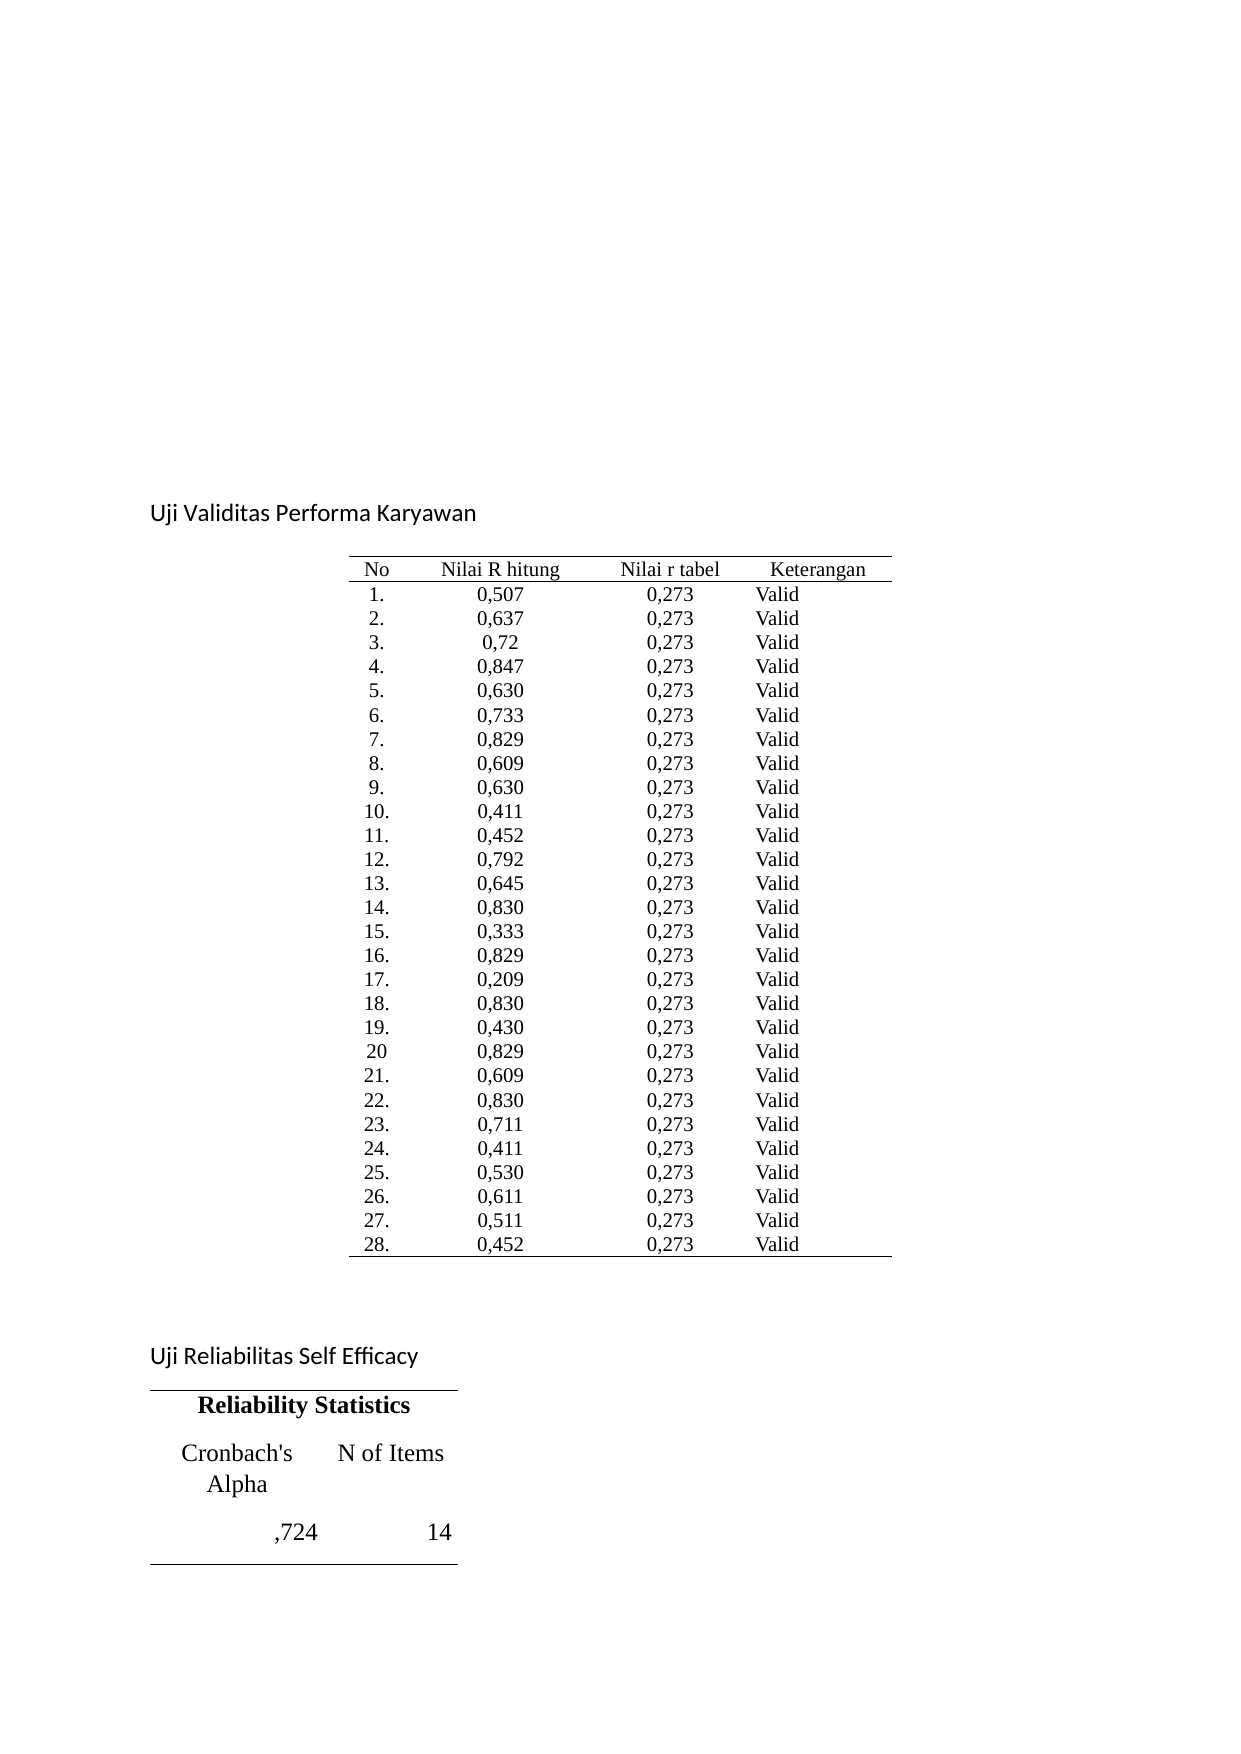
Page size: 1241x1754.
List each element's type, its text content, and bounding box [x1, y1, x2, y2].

table_cell 5. [349, 679, 404, 702]
table_cell 0,430 [404, 1015, 596, 1039]
table_cell Valid [744, 991, 892, 1015]
table_cell 28. [349, 1232, 404, 1256]
table_cell 0,609 [404, 1064, 596, 1087]
table_cell Valid [744, 703, 892, 727]
table_cell Valid [744, 679, 892, 702]
table_cell Valid [744, 943, 892, 967]
table_cell Valid [744, 654, 892, 678]
table_cell 6. [349, 703, 404, 727]
table_cell Valid [744, 1088, 892, 1112]
table_cell 8. [349, 751, 404, 775]
table_cell 0,273 [596, 751, 744, 775]
table_cell Valid [744, 775, 892, 799]
table_cell Valid [744, 630, 892, 654]
table_cell 13. [349, 871, 404, 895]
table_cell Valid [744, 847, 892, 871]
table_cell 0,829 [404, 943, 596, 967]
table_cell 0,711 [404, 1112, 596, 1136]
table_cell 3. [349, 630, 404, 654]
table_cell 21. [349, 1064, 404, 1087]
table_cell 0,792 [404, 847, 596, 871]
table_header Nilai r tabel [596, 557, 744, 581]
table_cell 0,273 [596, 799, 744, 823]
table_cell 0,333 [404, 919, 596, 943]
table_cell Valid [744, 606, 892, 630]
table_cell Valid [744, 1232, 892, 1256]
table_cell 0,273 [596, 895, 744, 919]
table_cell 0,273 [596, 1039, 744, 1063]
table_cell 0,411 [404, 799, 596, 823]
table_cell 0,273 [596, 727, 744, 751]
table_cell 0,273 [596, 1064, 744, 1087]
table_cell Valid [744, 751, 892, 775]
table_cell 0,452 [404, 1232, 596, 1256]
table_cell 22. [349, 1088, 404, 1112]
table_cell Valid [744, 799, 892, 823]
table_cell 0,273 [596, 775, 744, 799]
table_cell 0,273 [596, 919, 744, 943]
table_cell 0,273 [596, 847, 744, 871]
table_cell 0,530 [404, 1160, 596, 1184]
table_cell 26. [349, 1184, 404, 1208]
table_cell 0,273 [596, 1184, 744, 1208]
table_header Reliability Statistics [150, 1391, 458, 1438]
table_cell Valid [744, 871, 892, 895]
table_cell 4. [349, 654, 404, 678]
table_cell 0,273 [596, 871, 744, 895]
table_cell 19. [349, 1015, 404, 1039]
table_cell 0,273 [596, 991, 744, 1015]
table_cell 2. [349, 606, 404, 630]
table_cell 0,273 [596, 679, 744, 702]
table_cell 0,273 [596, 967, 744, 991]
table_cell 0,273 [596, 1088, 744, 1112]
table_cell Valid [744, 1136, 892, 1160]
table_cell 0,511 [404, 1208, 596, 1232]
table_cell 0,847 [404, 654, 596, 678]
table_cell 20 [349, 1039, 404, 1063]
table_cell 0,830 [404, 991, 596, 1015]
table_cell 25. [349, 1160, 404, 1184]
table_header Nilai R hitung [404, 557, 596, 581]
table_cell 14. [349, 895, 404, 919]
table_cell N of Items [324, 1438, 458, 1517]
table_cell 15. [349, 919, 404, 943]
table_cell 27. [349, 1208, 404, 1232]
table_cell 0,829 [404, 727, 596, 751]
table_cell 0,830 [404, 895, 596, 919]
table_cell 0,637 [404, 606, 596, 630]
table_cell 0,273 [596, 630, 744, 654]
table_cell 0,273 [596, 654, 744, 678]
table_cell 0,611 [404, 1184, 596, 1208]
table_cell Valid [744, 1039, 892, 1063]
table_cell Valid [744, 1208, 892, 1232]
table_cell 0,273 [596, 1208, 744, 1232]
table_cell 0,273 [596, 1160, 744, 1184]
table_cell Valid [744, 582, 892, 606]
table_cell 0,452 [404, 823, 596, 847]
table_cell 17. [349, 967, 404, 991]
table_header No [349, 557, 404, 581]
table_cell Valid [744, 1064, 892, 1087]
table_cell Valid [744, 1015, 892, 1039]
table_cell 0,411 [404, 1136, 596, 1160]
table_cell Valid [744, 919, 892, 943]
table_cell 12. [349, 847, 404, 871]
table_cell 0,507 [404, 582, 596, 606]
table_cell Valid [744, 823, 892, 847]
table_cell Valid [744, 895, 892, 919]
table_cell 14 [324, 1517, 458, 1564]
table_cell 0,273 [596, 606, 744, 630]
table_cell 0,630 [404, 679, 596, 702]
table_cell 0,273 [596, 1232, 744, 1256]
table_header Keterangan [744, 557, 892, 581]
table_cell 0,273 [596, 943, 744, 967]
table_cell Valid [744, 1112, 892, 1136]
table_cell 7. [349, 727, 404, 751]
table_cell Valid [744, 1184, 892, 1208]
table_cell 0,830 [404, 1088, 596, 1112]
table_cell 23. [349, 1112, 404, 1136]
table_cell 24. [349, 1136, 404, 1160]
table_cell 0,273 [596, 703, 744, 727]
table_cell Valid [744, 967, 892, 991]
table_cell 0,630 [404, 775, 596, 799]
table_cell 0,273 [596, 1112, 744, 1136]
table_cell 10. [349, 799, 404, 823]
table_cell Cronbach's Alpha [150, 1438, 324, 1517]
table_cell 0,733 [404, 703, 596, 727]
table_cell 0,829 [404, 1039, 596, 1063]
table_cell 0,273 [596, 1015, 744, 1039]
table_cell 1. [349, 582, 404, 606]
table_cell Valid [744, 1160, 892, 1184]
table_cell Valid [744, 727, 892, 751]
table_cell 0,273 [596, 582, 744, 606]
table_cell 0,273 [596, 1136, 744, 1160]
table_cell 0,609 [404, 751, 596, 775]
table_cell 0,645 [404, 871, 596, 895]
table_cell 0,209 [404, 967, 596, 991]
table_cell 18. [349, 991, 404, 1015]
table_cell 11. [349, 823, 404, 847]
table_cell 0,72 [404, 630, 596, 654]
table_cell 9. [349, 775, 404, 799]
text Uji Reliabilitas Self Efficacy [150, 1340, 1090, 1371]
table_cell ,724 [150, 1517, 324, 1564]
text Uji Validitas Performa Karyawan [150, 497, 1090, 528]
table_cell 0,273 [596, 823, 744, 847]
table_cell 16. [349, 943, 404, 967]
